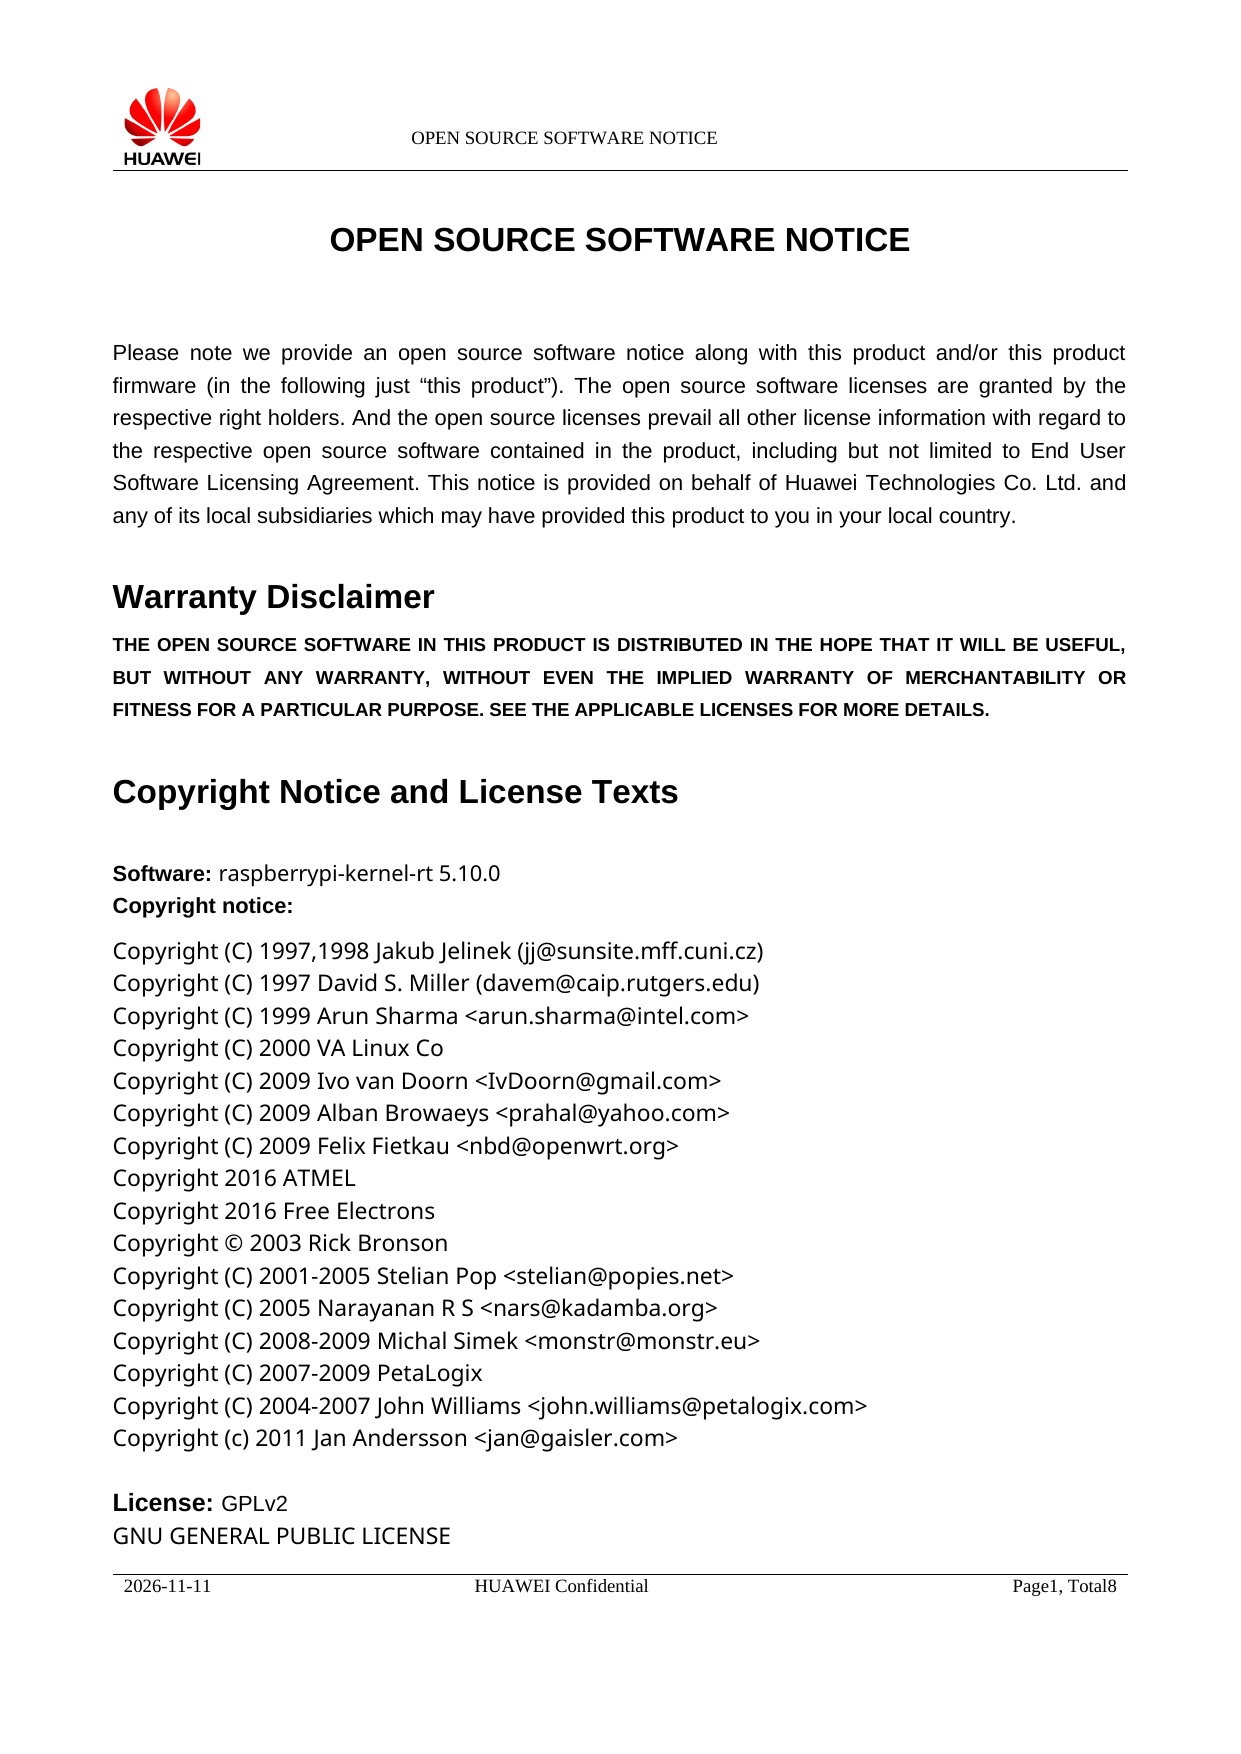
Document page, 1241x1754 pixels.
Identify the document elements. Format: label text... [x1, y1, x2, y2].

text Copyright (C) 1997 David S. Miller (davem@caip.rutgers.edu) [112, 966, 1128, 999]
text Copyright (C) 2009 Alban Browaeys <prahal@yahoo.com> [112, 1096, 1128, 1129]
text Copyright (C) 1997,1998 Jakub Jelinek (jj@sunsite.mff.cuni.cz) [112, 934, 1128, 966]
text Warranty Disclaimer [112, 564, 1128, 629]
text Copyright (c) 2011 Jan Andersson <jan@gaisler.com> [112, 1421, 1128, 1486]
text Copyright Notice and License Texts [112, 759, 1128, 824]
text Copyright (C) 2007-2009 PetaLogix [112, 1356, 1128, 1389]
text The open source software in this product is distributed in the hope that it will be useful, but WITHOUT ANY WARRANTY, without even the implied warranty of MERCHANTABILITY or FITNESS FOR A PARTICULAR PURPOSE. See the applicable licenses for more details. [112, 629, 1128, 726]
text Copyright (C) 2009 Felix Fietkau <nbd@openwrt.org> [112, 1129, 1128, 1161]
text Copyright (C) 1999 Arun Sharma <arun.sharma@intel.com> [112, 999, 1128, 1031]
text Copyright (C) 2004-2007 John Williams <john.williams@petalogix.com> [112, 1389, 1128, 1421]
text Copyright (C) 2000 VA Linux Co [112, 1031, 1128, 1064]
picture [124, 88, 201, 165]
text Copyright 2016 ATMEL [112, 1161, 1128, 1194]
text Copyright 2016 Free Electrons [112, 1194, 1128, 1226]
text Please note we provide an open source software notice along with this product and/or this product firmware (in the following just “this product”). The open source software licenses are granted by the respective right holders. And the open source licenses prevail all other license information with regard to the respective open source software contained in the product, including but not limited to End User Software Licensing Agreement. This notice is provided on behalf of Huawei Technologies Co. Ltd. and any of its local subsidiaries which may have provided this product to you in your local country. [112, 336, 1128, 531]
text OPEN SOURCE SOFTWARE NOTICE [112, 206, 1128, 271]
text GNU GENERAL PUBLIC LICENSE [112, 1519, 1128, 1551]
title Software: raspberrypi-kernel-rt 5.10.0 [112, 856, 1128, 889]
text Copyright (C) 2005 Narayanan R S <nars@kadamba.org> [112, 1291, 1128, 1324]
text Copyright notice: [112, 889, 1128, 921]
text License: GPLv2 [112, 1486, 1128, 1519]
text Copyright (C) 2009 Ivo van Doorn <IvDoorn@gmail.com> [112, 1064, 1128, 1096]
text Copyright (C) 2008-2009 Michal Simek <monstr@monstr.eu> [112, 1324, 1128, 1356]
text Copyright © 2003 Rick Bronson [112, 1226, 1128, 1259]
text Copyright (C) 2001-2005 Stelian Pop <stelian@popies.net> [112, 1259, 1128, 1291]
